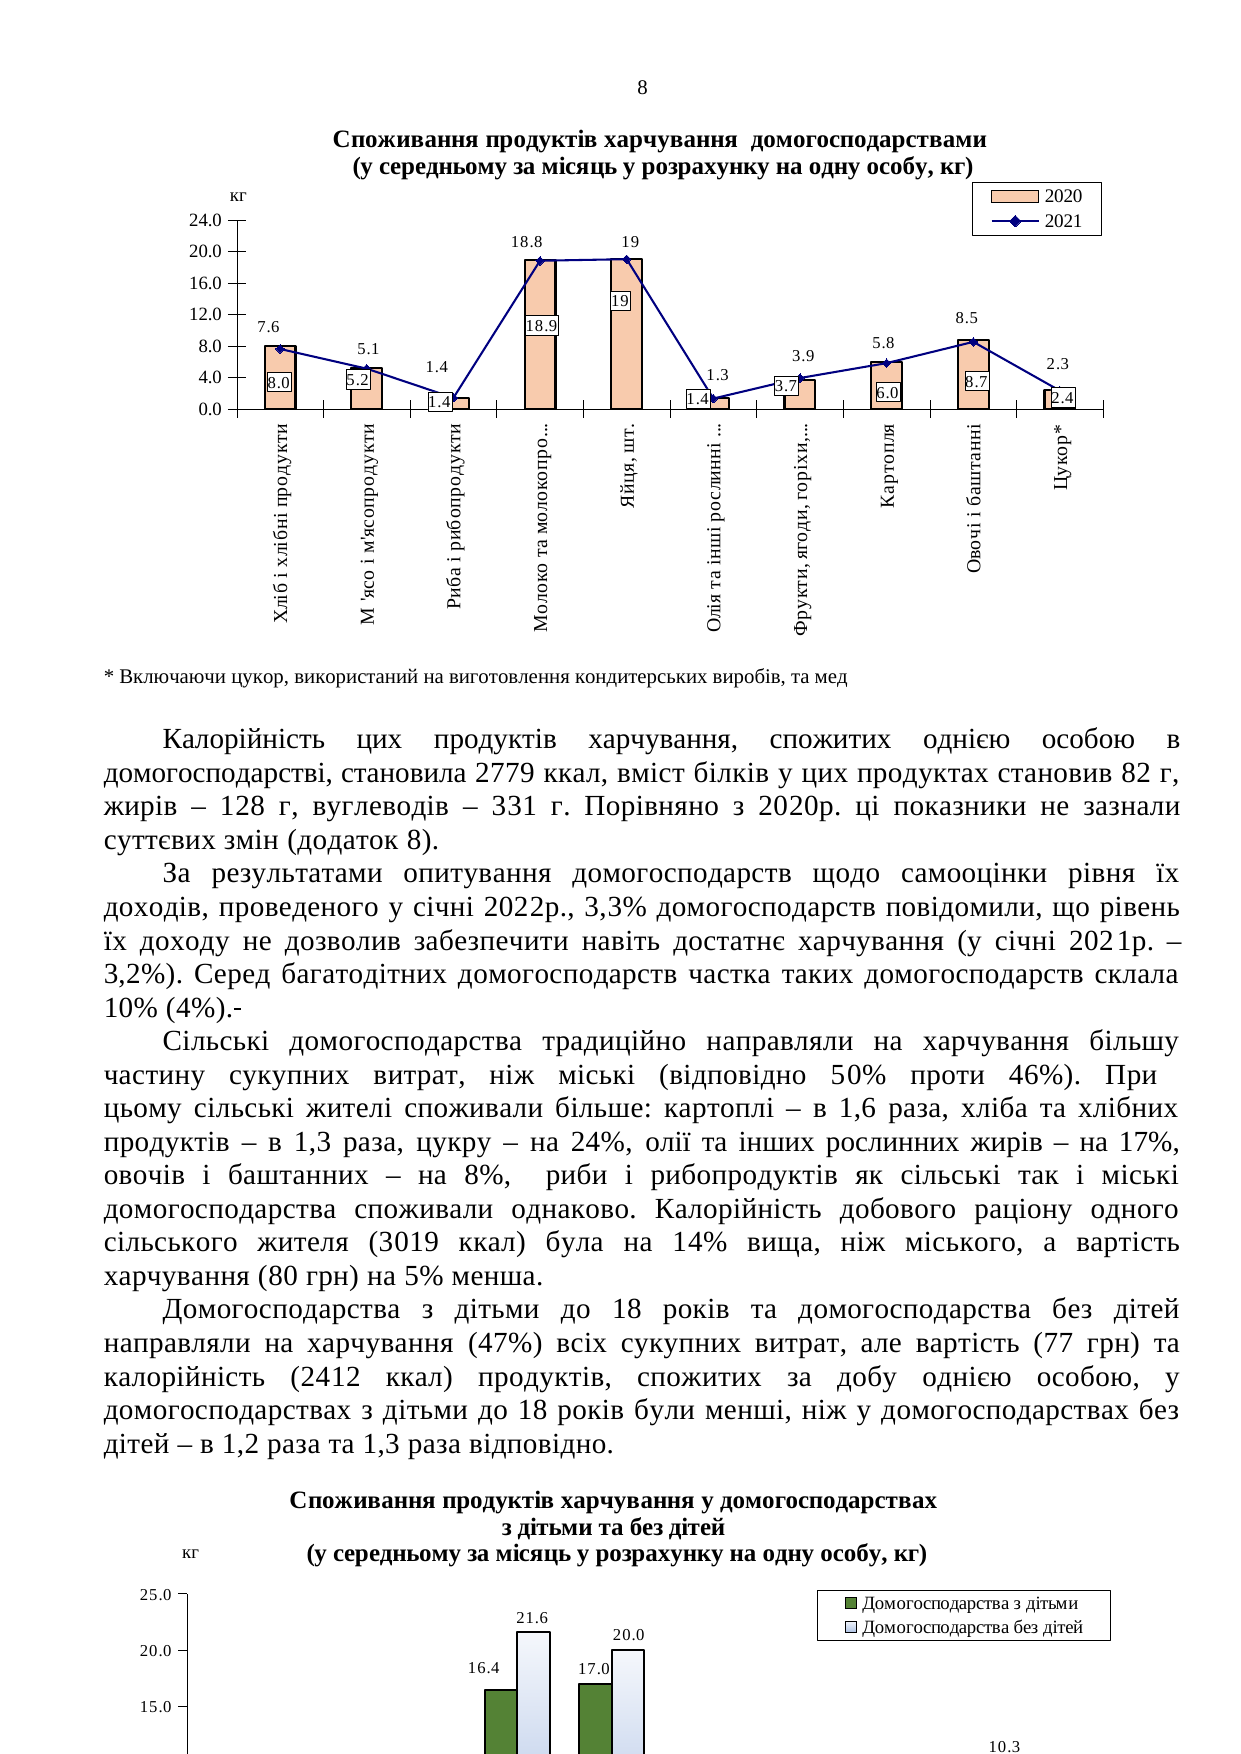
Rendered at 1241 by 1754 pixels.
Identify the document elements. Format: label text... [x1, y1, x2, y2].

text За результатами опитування домогосподарств щодо самооцінки рівня їх доходів, проведеного у січні 2022р., 3,3% домогосподарств повідомили, що рівень їх доходу не дозволив забезпечити навіть достатнє харчування (у січні 2021р. – 3,2%). Серед багатодітних домогосподарств частка таких домогосподарств склала 10% (4%). [103, 856, 1181, 1023]
text Сільські домогосподарства традиційно направляли на харчування більшу частину сукупних витрат, ніж міські (відповідно 50% проти 46%). При цьому сільські жителі споживали більше: картоплі – в 1,6 раза, хліба та хлібних продуктів – в 1,3 раза, цукру – на 24%, олії та інших рослинних жирів – на 17%, овочів і баштанних – на 8%, риби і рибопродуктів як сільські так і міські домогосподарства споживали однаково. Калорійність добового раціону одного сільського жителя (3019 ккал) була на 14% вища, ніж міського, а вартість харчування (80 грн) на 5% менша. [103, 1023, 1181, 1292]
text Домогосподарства з дітьми до 18 років та домогосподарства без дітей направляли на харчування (47%) всіх сукупних витрат, але вартість (77 грн) та калорійність (2412 ккал) продуктів, спожитих за добу однією особою, у домогосподарствах з дітьми до 18 років були менші, ніж у домогосподарствах без дітей – в 1,2 раза та 1,3 раза відповідно. [103, 1292, 1181, 1459]
text Калорійність цих продуктів харчування, спожитих однією особою в домогосподарстві, становила 2779 ккал, вміст білків у цих продуктах становив 82 г, жирів – 128 г, вуглеводів – 331 г. Порівняно з 2020р. ці показники не зазнали суттєвих змін (додаток 8). [103, 721, 1181, 856]
text * Включаючи цукор, використаний на виготовлення кондитерських виробів, та мед [103, 664, 1181, 688]
